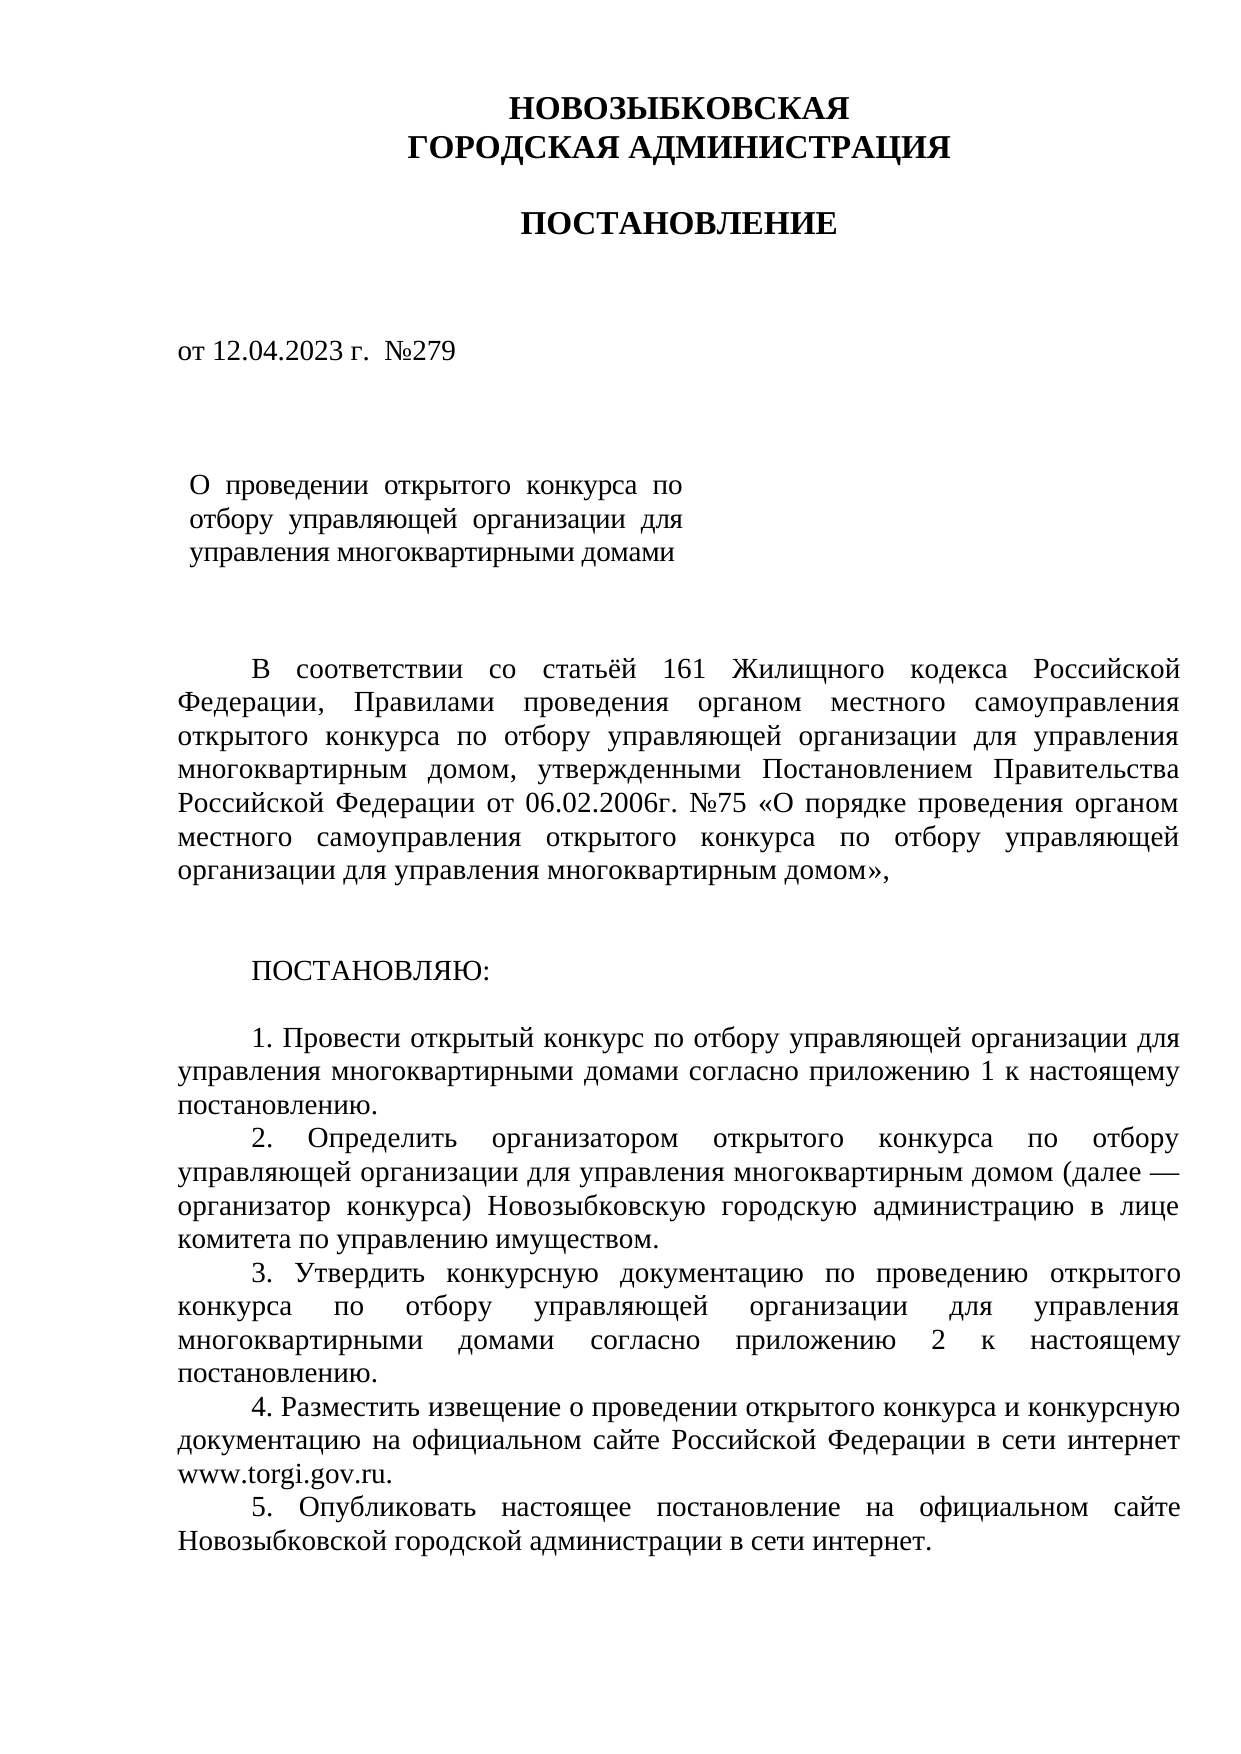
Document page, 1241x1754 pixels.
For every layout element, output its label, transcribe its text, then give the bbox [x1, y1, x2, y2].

text 4. Разместить извещение о проведении открытого конкурса и конкурсную документацию на официальном сайте Российской Федерации в сети интернет www.torgi.gov.ru. [177, 1389, 1181, 1489]
text 1. Провести открытый конкурс по отбору управляющей организации для управления многоквартирными домами согласно приложению 1 к настоящему постановлению. [177, 1020, 1181, 1121]
text ПОСТАНОВЛЯЮ: [177, 953, 1181, 986]
text ПОСТАНОВЛЕНИЕ [177, 204, 1181, 242]
text ГОРОДСКАЯ АДМИНИСТРАЦИЯ [177, 127, 1181, 165]
text 2. Определить организатором открытого конкурса по отбору управляющей организации для управления многоквартирным домом (далее — организатор конкурса) Новозыбковскую городскую администрацию в лице комитета по управлению имуществом. [177, 1121, 1181, 1255]
text В соответствии со статьёй 161 Жилищного кодекса Российской Федерации, Правилами проведения органом местного самоуправления открытого конкурса по отбору управляющей организации для управления многоквартирным домом, утвержденными Постановлением Правительства Российской Федерации от 06.02.2006г. №75 «О порядке проведения органом местного самоуправления открытого конкурса по отбору управляющей организации для управления многоквартирным домом», [177, 651, 1181, 886]
text 3. Утвердить конкурсную документацию по проведению открытого конкурса по отбору управляющей организации для управления многоквартирными домами согласно приложению 2 к настоящему постановлению. [177, 1255, 1181, 1389]
table_header О проведении открытого конкурса по отбору управляющей организации для управления многоквартирными домами [177, 467, 694, 584]
text 5. Опубликовать настоящее постановление на официальном сайте Новозыбковской городской администрации в сети интернет. [177, 1489, 1181, 1557]
text от 12.04.2023 г. №279 [177, 333, 1181, 367]
text НОВОЗЫБКОВСКАЯ [177, 89, 1181, 127]
